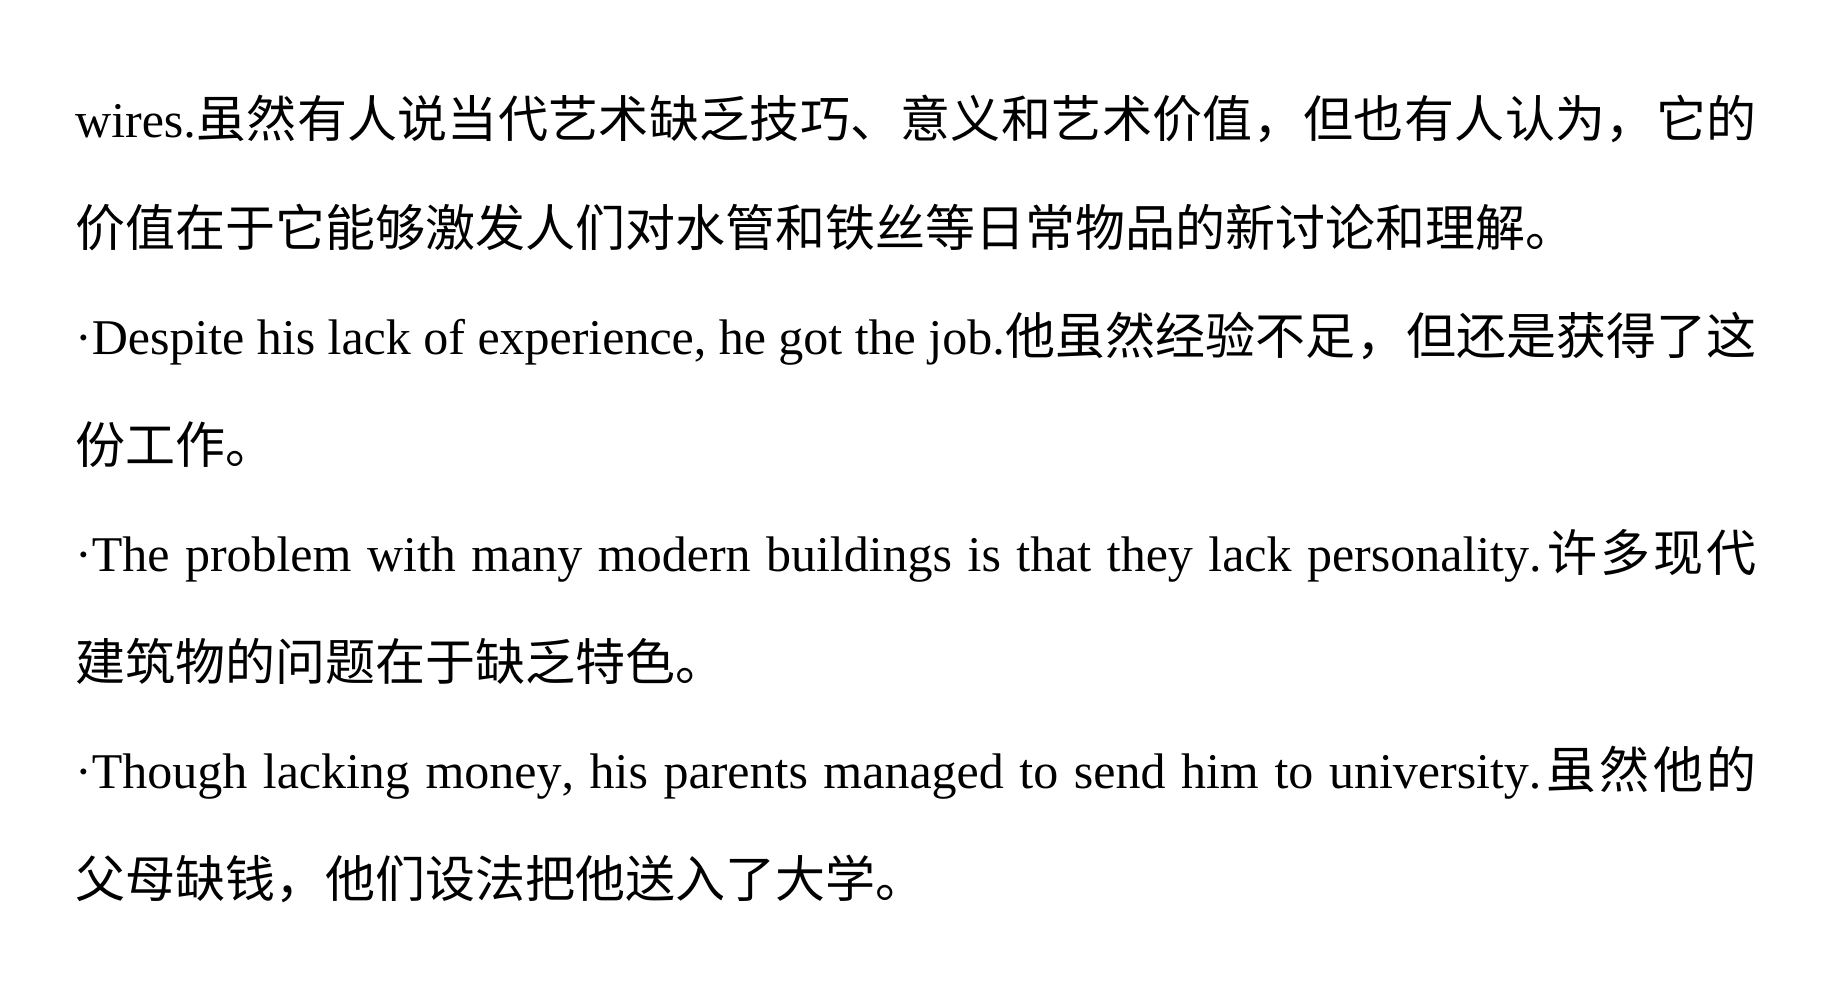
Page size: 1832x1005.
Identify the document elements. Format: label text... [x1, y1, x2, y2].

text ·Though lacking money, his parents managed to send him to university.虽然他的父母缺钱，他们设法把他送入了大学。 [75, 731, 1756, 912]
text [75, 79, 1756, 261]
text ·Despite his lack of experience, he got the job.他虽然经验不足，但还是获得了这份工作。 [75, 297, 1756, 478]
text ·The problem with many modern buildings is that they lack personality.许多现代建筑物的问题在于缺乏特色。 [75, 514, 1756, 695]
